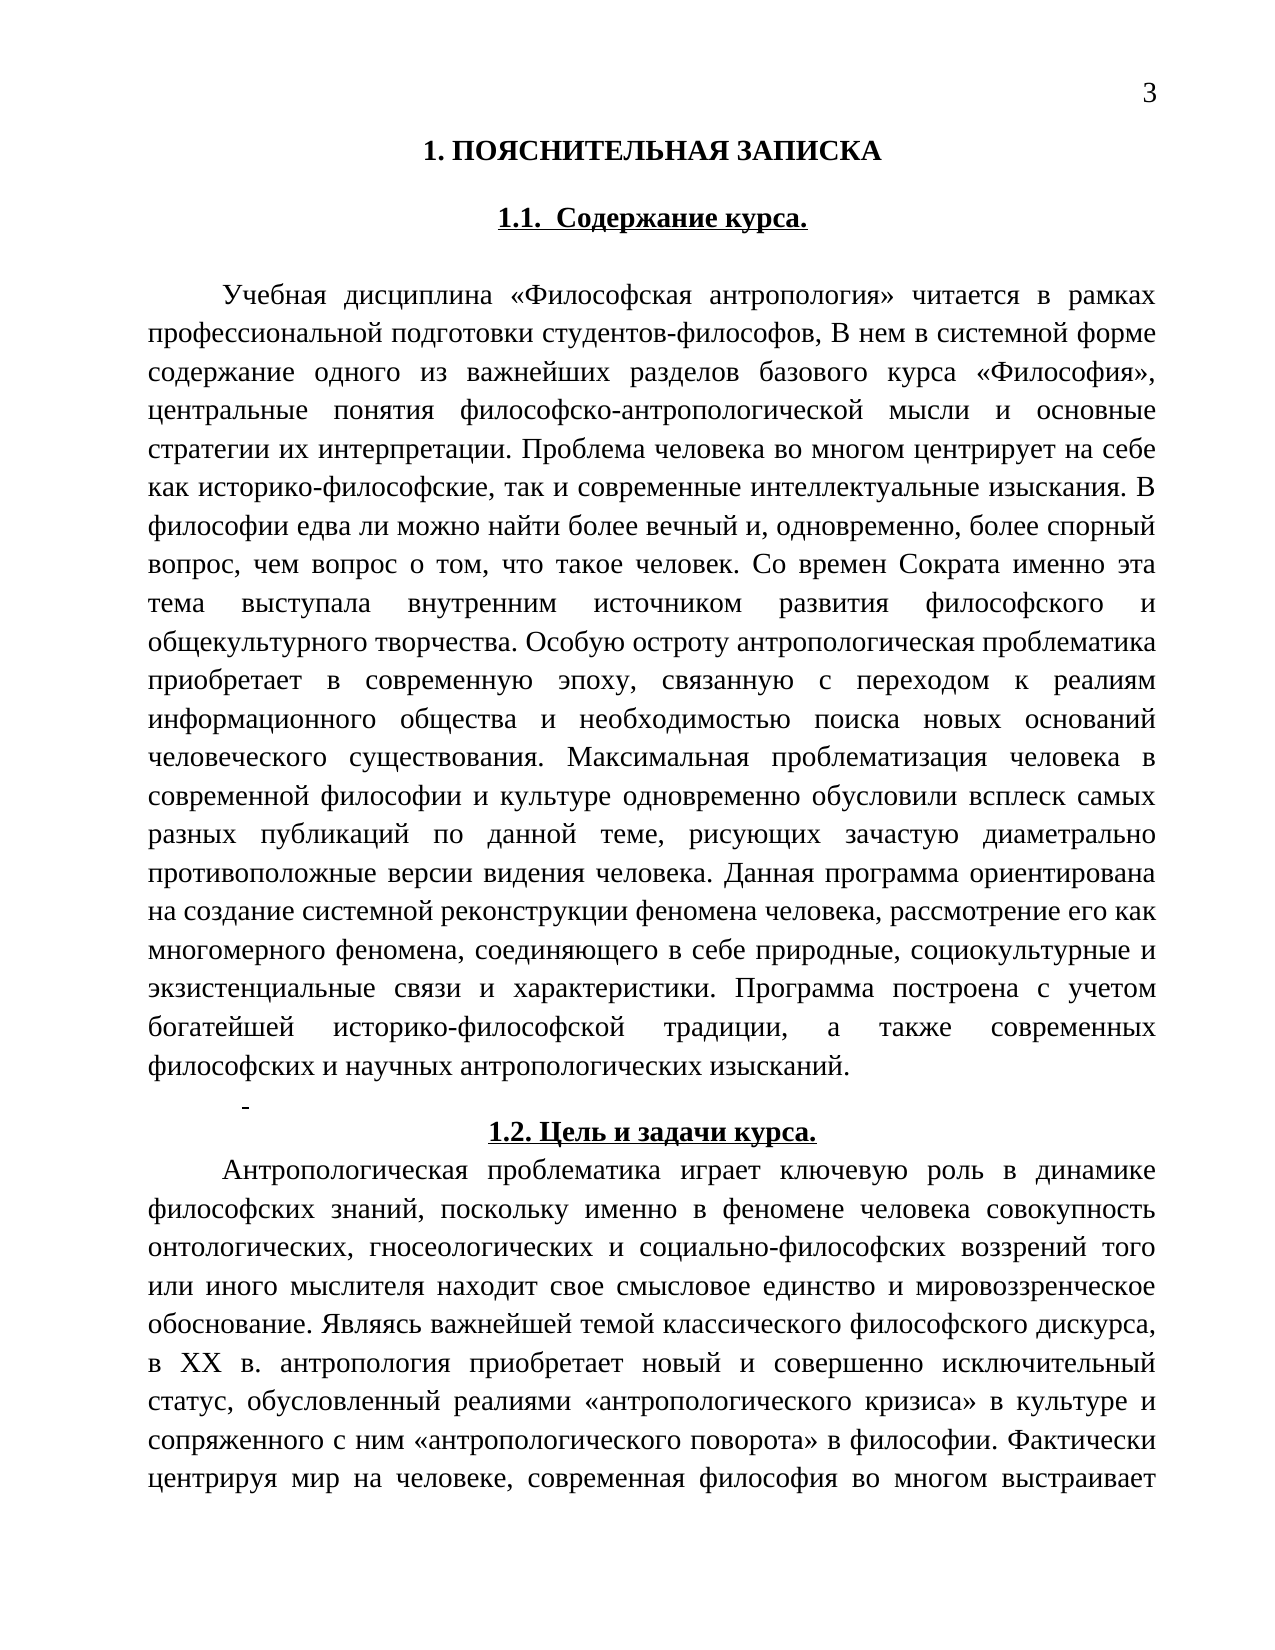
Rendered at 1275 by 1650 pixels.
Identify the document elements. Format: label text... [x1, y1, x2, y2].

text 1. ПОЯСНИТЕЛЬНАЯ ЗАПИСКА [148, 133, 1157, 166]
subtitle 1.1. Содержание курса. [148, 200, 1157, 233]
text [148, 1152, 1157, 1494]
text Учебная дисциплина «Философская антропология» читается в рамках профессиональной подготовки студентов-философов, В нем в системной форме содержание одного из важнейших разделов базового курса «Философия», центральные понятия философско-антропологической мысли и основные стратегии их интерпретации. Проблема человека во многом центрирует на себе как историко-философские, так и современные интеллектуальные изыскания. В философии едва ли можно найти более вечный и, одновременно, более спорный вопрос, чем вопрос о том, что такое человек. Со времен Сократа именно эта тема выступала внутренним источником развития философского и общекультурного творчества. Особую остроту антропологическая проблематика приобретает в современную эпоху, связанную с переходом к реалиям информационного общества и необходимостью поиска новых оснований человеческого существования. Максимальная проблематизация человека в современной философии и культуре одновременно обусловили всплеск самых разных публикаций по данной теме, рисующих зачастую диаметрально противоположные версии видения человека. Данная программа ориентирована на создание системной реконструкции феномена человека, рассмотрение его как многомерного феномена, соединяющего в себе природные, социокультурные и экзистенциальные связи и характеристики. Программа построена с учетом богатейшей историко-философской традиции, а также современных философских и научных антропологических изысканий. [148, 277, 1157, 1081]
text 1.2. Цель и задачи курса. [148, 1114, 1157, 1147]
